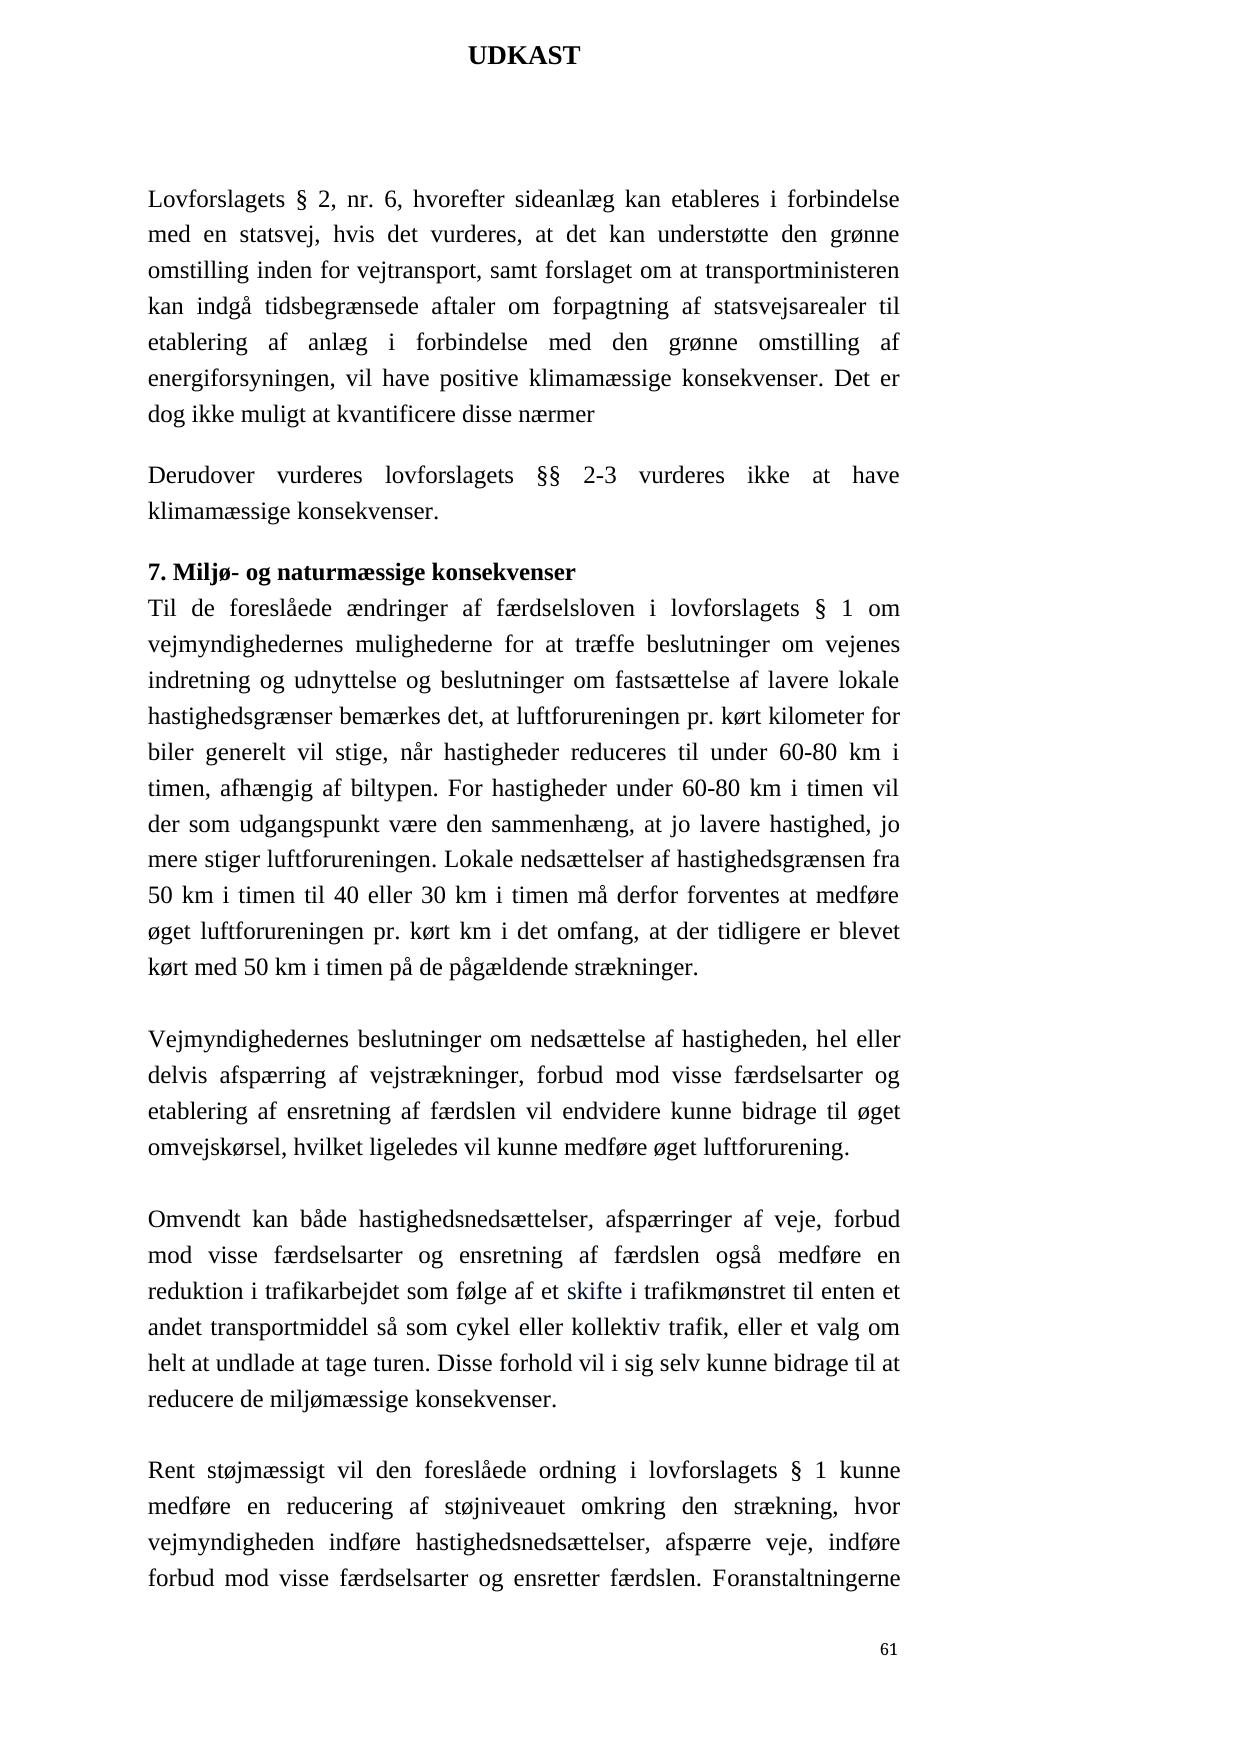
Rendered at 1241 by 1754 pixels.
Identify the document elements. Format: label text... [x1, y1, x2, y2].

subtitle 7. Miljø- og naturmæssige konsekvenser [148, 557, 901, 586]
text Omvendt kan både hastighedsnedsættelser, afspærringer af veje, forbud mod visse færdselsarter og ensretning af færdslen også medføre en reduktion i trafikarbejdet som følge af et skifte i trafikmønstret til enten et andet transportmiddel så som cykel eller kollektiv trafik, eller et valg om helt at undlade at tage turen. Disse forhold vil i sig selv kunne bidrage til at reducere de miljømæssige konsekvenser. [148, 1204, 901, 1412]
text Vejmyndighedernes beslutninger om nedsættelse af hastigheden, hel eller delvis afspærring af vejstrækninger, forbud mod visse færdselsarter og etablering af ensretning af færdslen vil endvidere kunne bidrage til øget omvejskørsel, hvilket ligeledes vil kunne medføre øget luftforurening. [148, 1024, 901, 1161]
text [148, 1456, 901, 1592]
text Lovforslagets § 2, nr. 6, hvorefter sideanlæg kan etableres i forbindelse med en statsvej, hvis det vurderes, at det kan understøtte den grønne omstilling inden for vejtransport, samt forslaget om at transportministeren kan indgå tidsbegrænsede aftaler om forpagtning af statsvejsarealer til etablering af anlæg i forbindelse med den grønne omstilling af energiforsyningen, vil have positive klimamæssige konsekvenser. Det er dog ikke muligt at kvantificere disse nærmer [148, 148, 901, 428]
text Derudover vurderes lovforslagets §§ 2-3 vurderes ikke at have klimamæssige konsekvenser. [148, 460, 901, 525]
text Til de foreslåede ændringer af færdselsloven i lovforslagets § 1 om vejmyndighedernes mulighederne for at træffe beslutninger om vejenes indretning og udnyttelse og beslutninger om fastsættelse af lavere lokale hastighedsgrænser bemærkes det, at luftforureningen pr. kørt kilometer for biler generelt vil stige, når hastigheder reduceres til under 60-80 km i timen, afhængig af biltypen. For hastigheder under 60-80 km i timen vil der som udgangspunkt være den sammenhæng, at jo lavere hastighed, jo mere stiger luftforureningen. Lokale nedsættelser af hastighedsgrænsen fra 50 km i timen til 40 eller 30 km i timen må derfor forventes at medføre øget luftforureningen pr. kørt km i det omfang, at der tidligere er blevet kørt med 50 km i timen på de pågældende strækninger. [148, 593, 901, 981]
